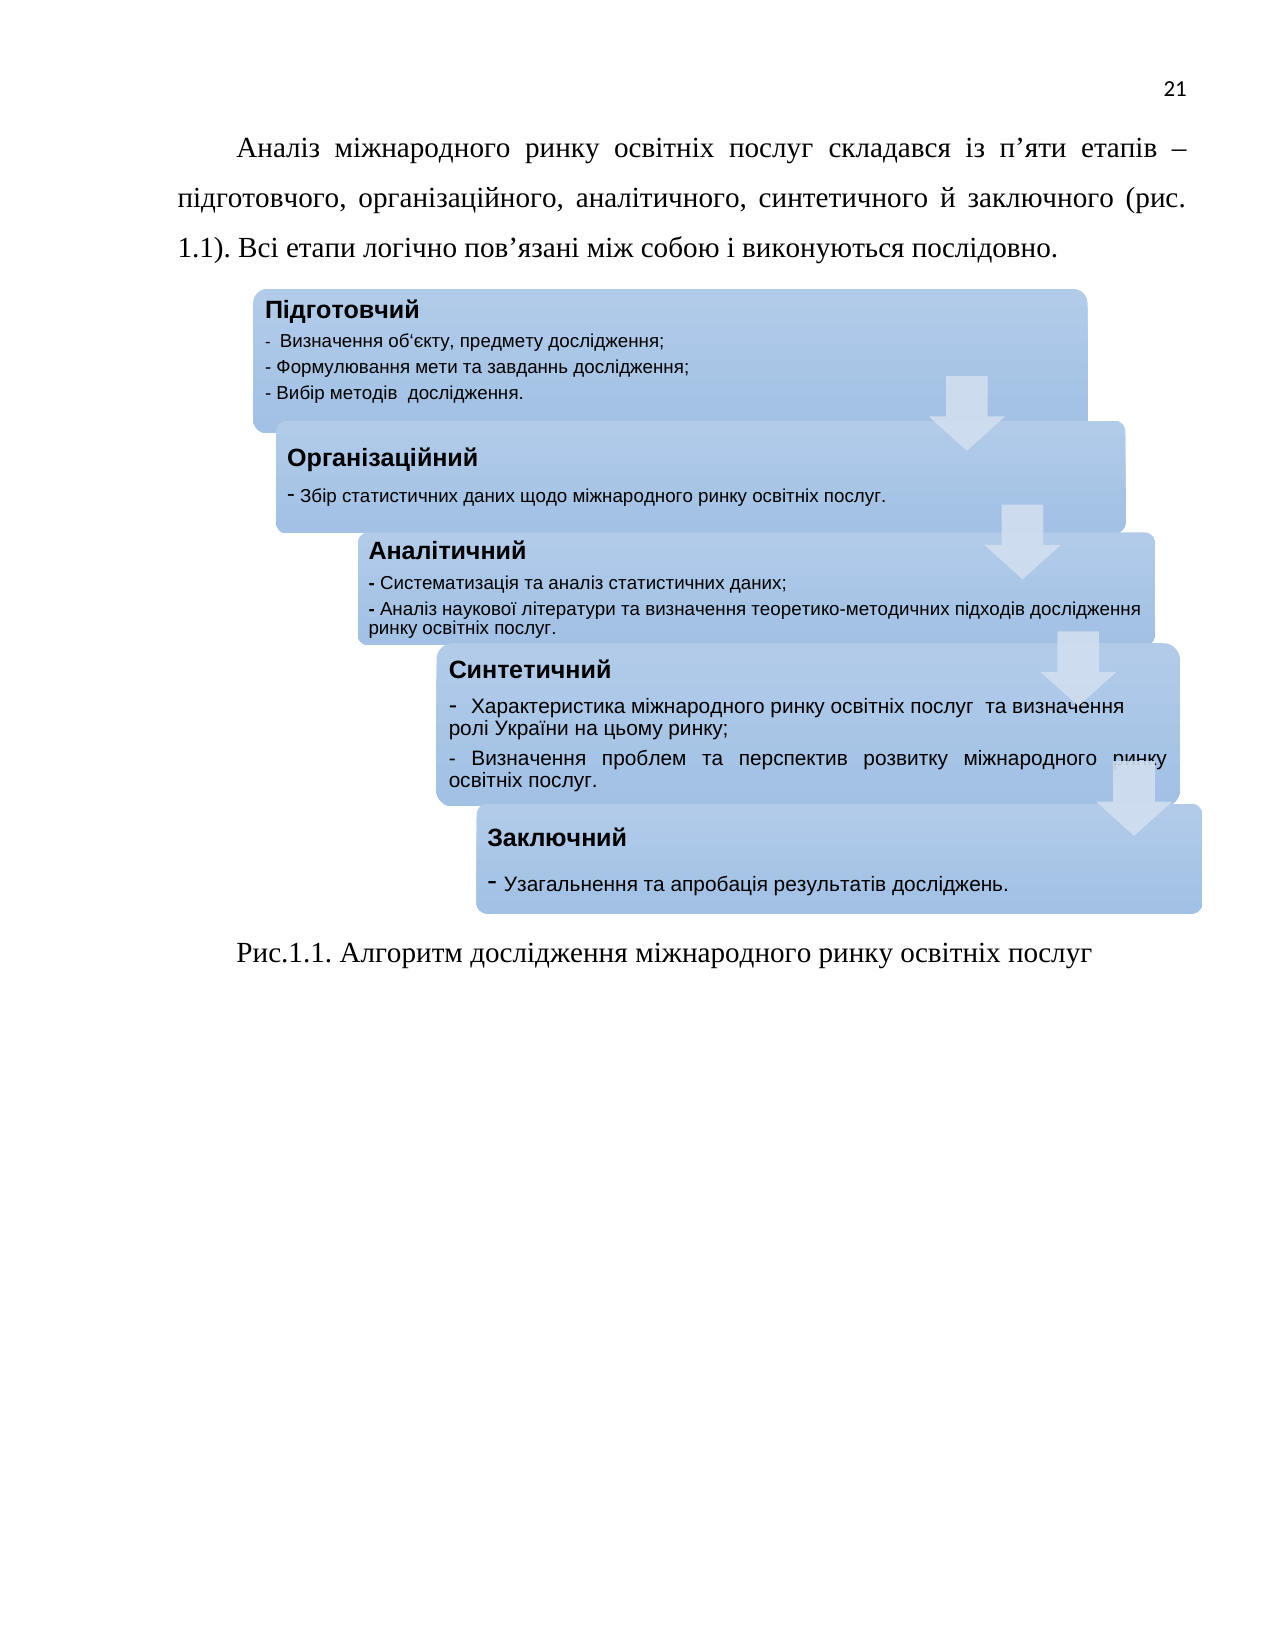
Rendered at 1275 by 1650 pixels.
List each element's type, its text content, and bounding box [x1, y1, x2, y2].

text Аналіз міжнародного ринку освітніх послуг складався із п’яти етапів – підготовчого, організаційного, аналітичного, синтетичного й заключного (рис. 1.1). Всі етапи логічно пов’язані між собою і виконуються послідовно. [177, 130, 1186, 264]
text Рис.1.1. Алгоритм дослідження міжнародного ринку освітніх послуг [177, 935, 1186, 969]
